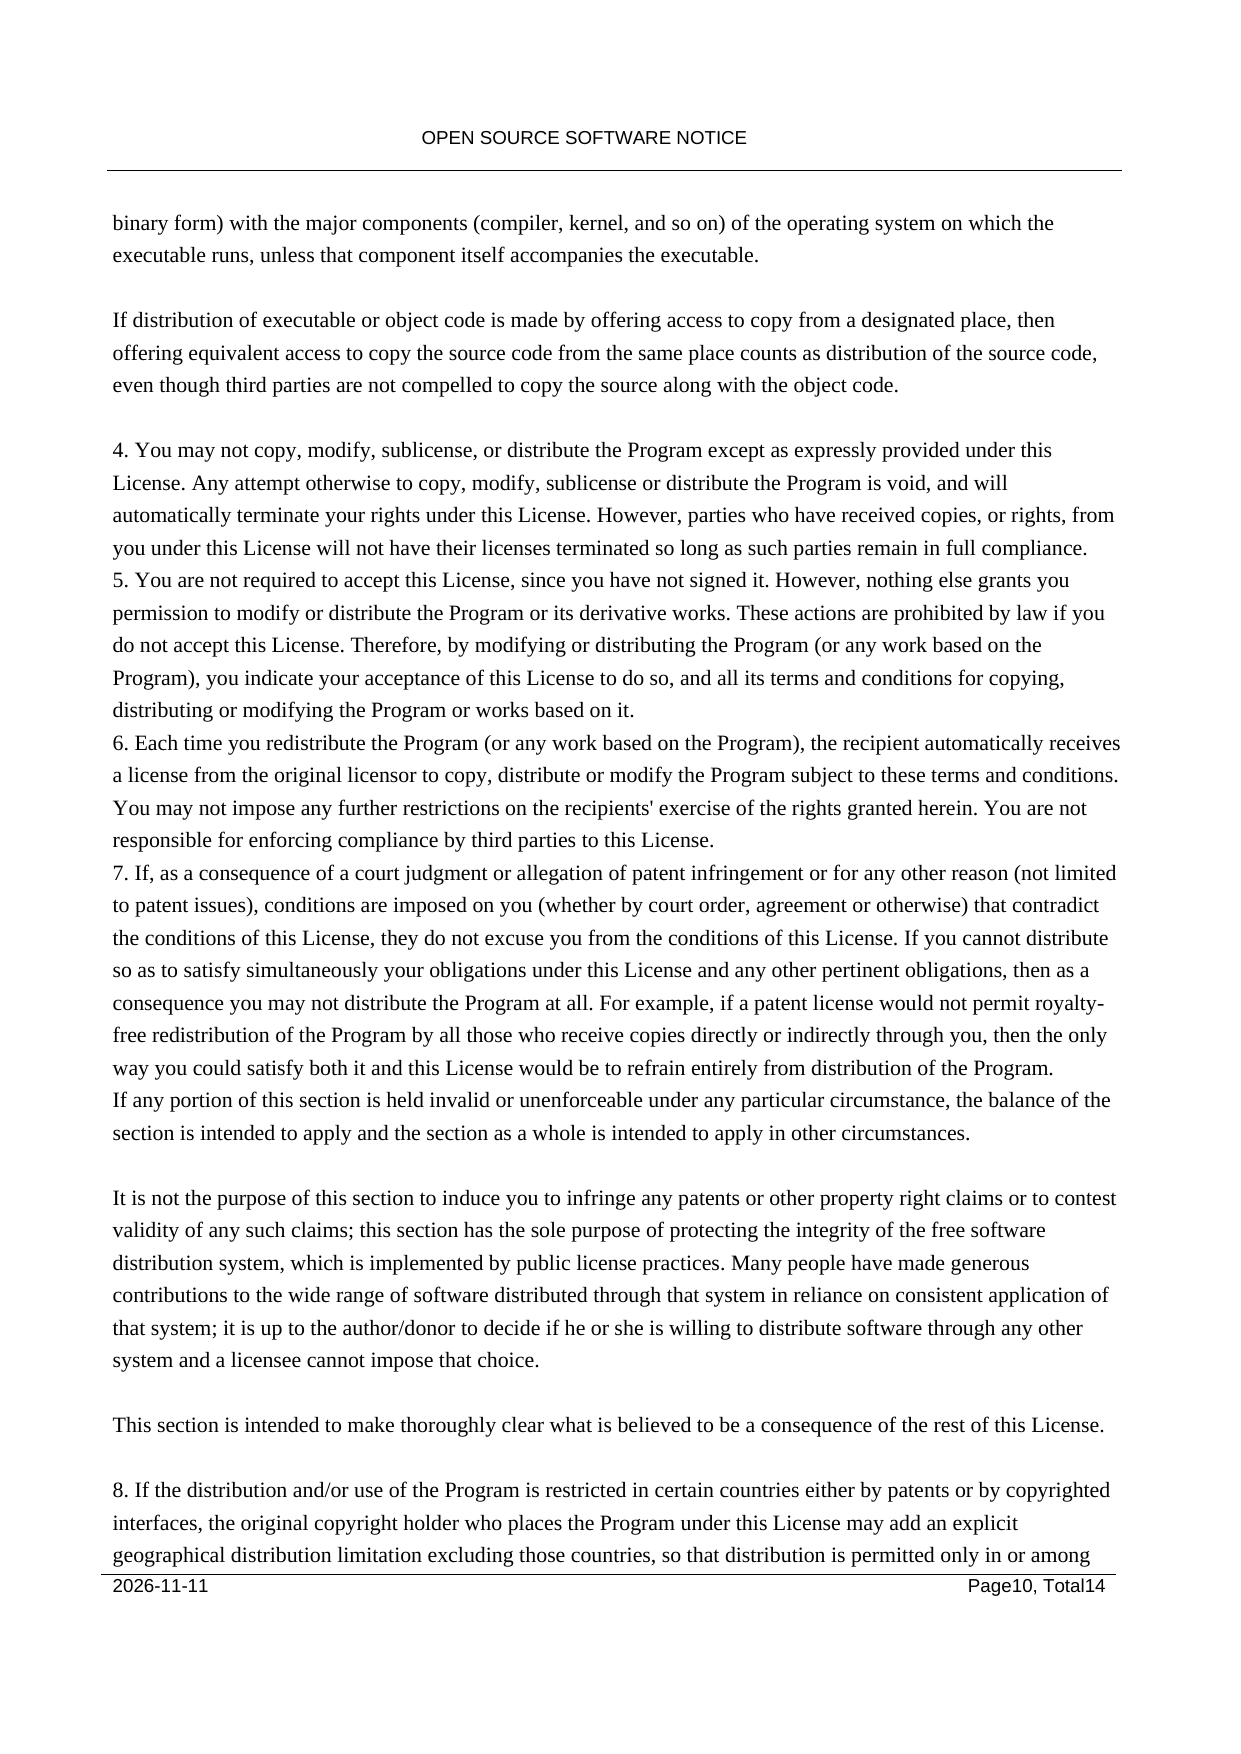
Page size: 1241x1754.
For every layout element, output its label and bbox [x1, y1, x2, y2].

text [112, 206, 1128, 1571]
